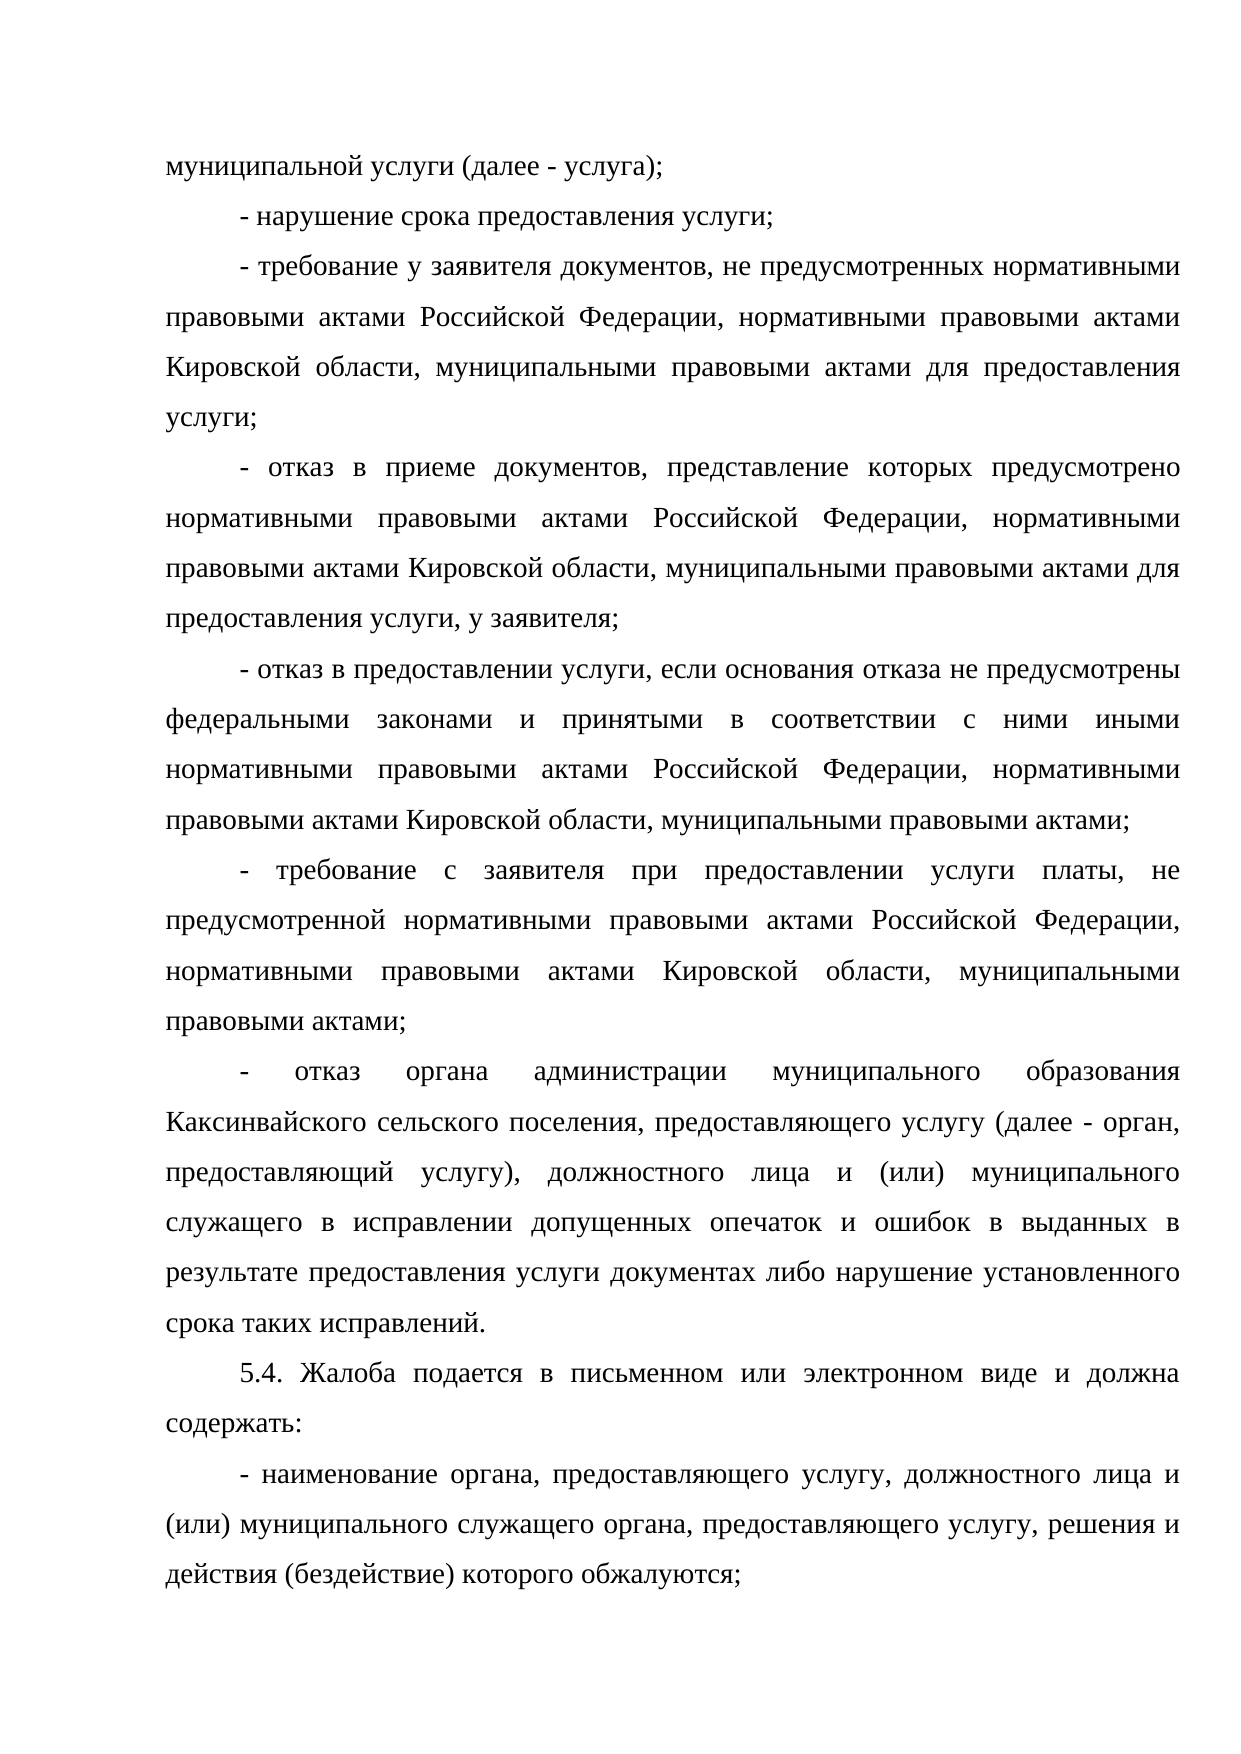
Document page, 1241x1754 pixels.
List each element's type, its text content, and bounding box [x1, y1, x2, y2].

text - отказ в предоставлении услуги, если основания отказа не предусмотрены федеральными законами и принятыми в соответствии с ними иными нормативными правовыми актами Российской Федерации, нормативными правовыми актами Кировской области, муниципальными правовыми актами; [165, 651, 1181, 835]
text 5.4. Жалоба подается в письменном или электронном виде и должна содержать: [165, 1355, 1181, 1439]
text - отказ органа администрации муниципального образования Каксинвайского сельского поселения, предоставляющего услугу (далее - орган, предоставляющий услугу), должностного лица и (или) муниципального служащего в исправлении допущенных опечаток и ошибок в выданных в результате предоставления услуги документах либо нарушение установленного срока таких исправлений. [165, 1053, 1181, 1338]
text - нарушение срока предоставления услуги; [165, 198, 1181, 232]
text - отказ в приеме документов, представление которых предусмотрено нормативными правовыми актами Российской Федерации, нормативными правовыми актами Кировской области, муниципальными правовыми актами для предоставления услуги, у заявителя; [165, 449, 1181, 634]
text - требование с заявителя при предоставлении услуги платы, не предусмотренной нормативными правовыми актами Российской Федерации, нормативными правовыми актами Кировской области, муниципальными правовыми актами; [165, 852, 1181, 1037]
text - наименование органа, предоставляющего услугу, должностного лица и (или) муниципального служащего органа, предоставляющего услугу, решения и действия (бездействие) которого обжалуются; [165, 1456, 1181, 1590]
text - требование у заявителя документов, не предусмотренных нормативными правовыми актами Российской Федерации, нормативными правовыми актами Кировской области, муниципальными правовыми актами для предоставления услуги; [165, 248, 1181, 433]
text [165, 148, 1181, 181]
